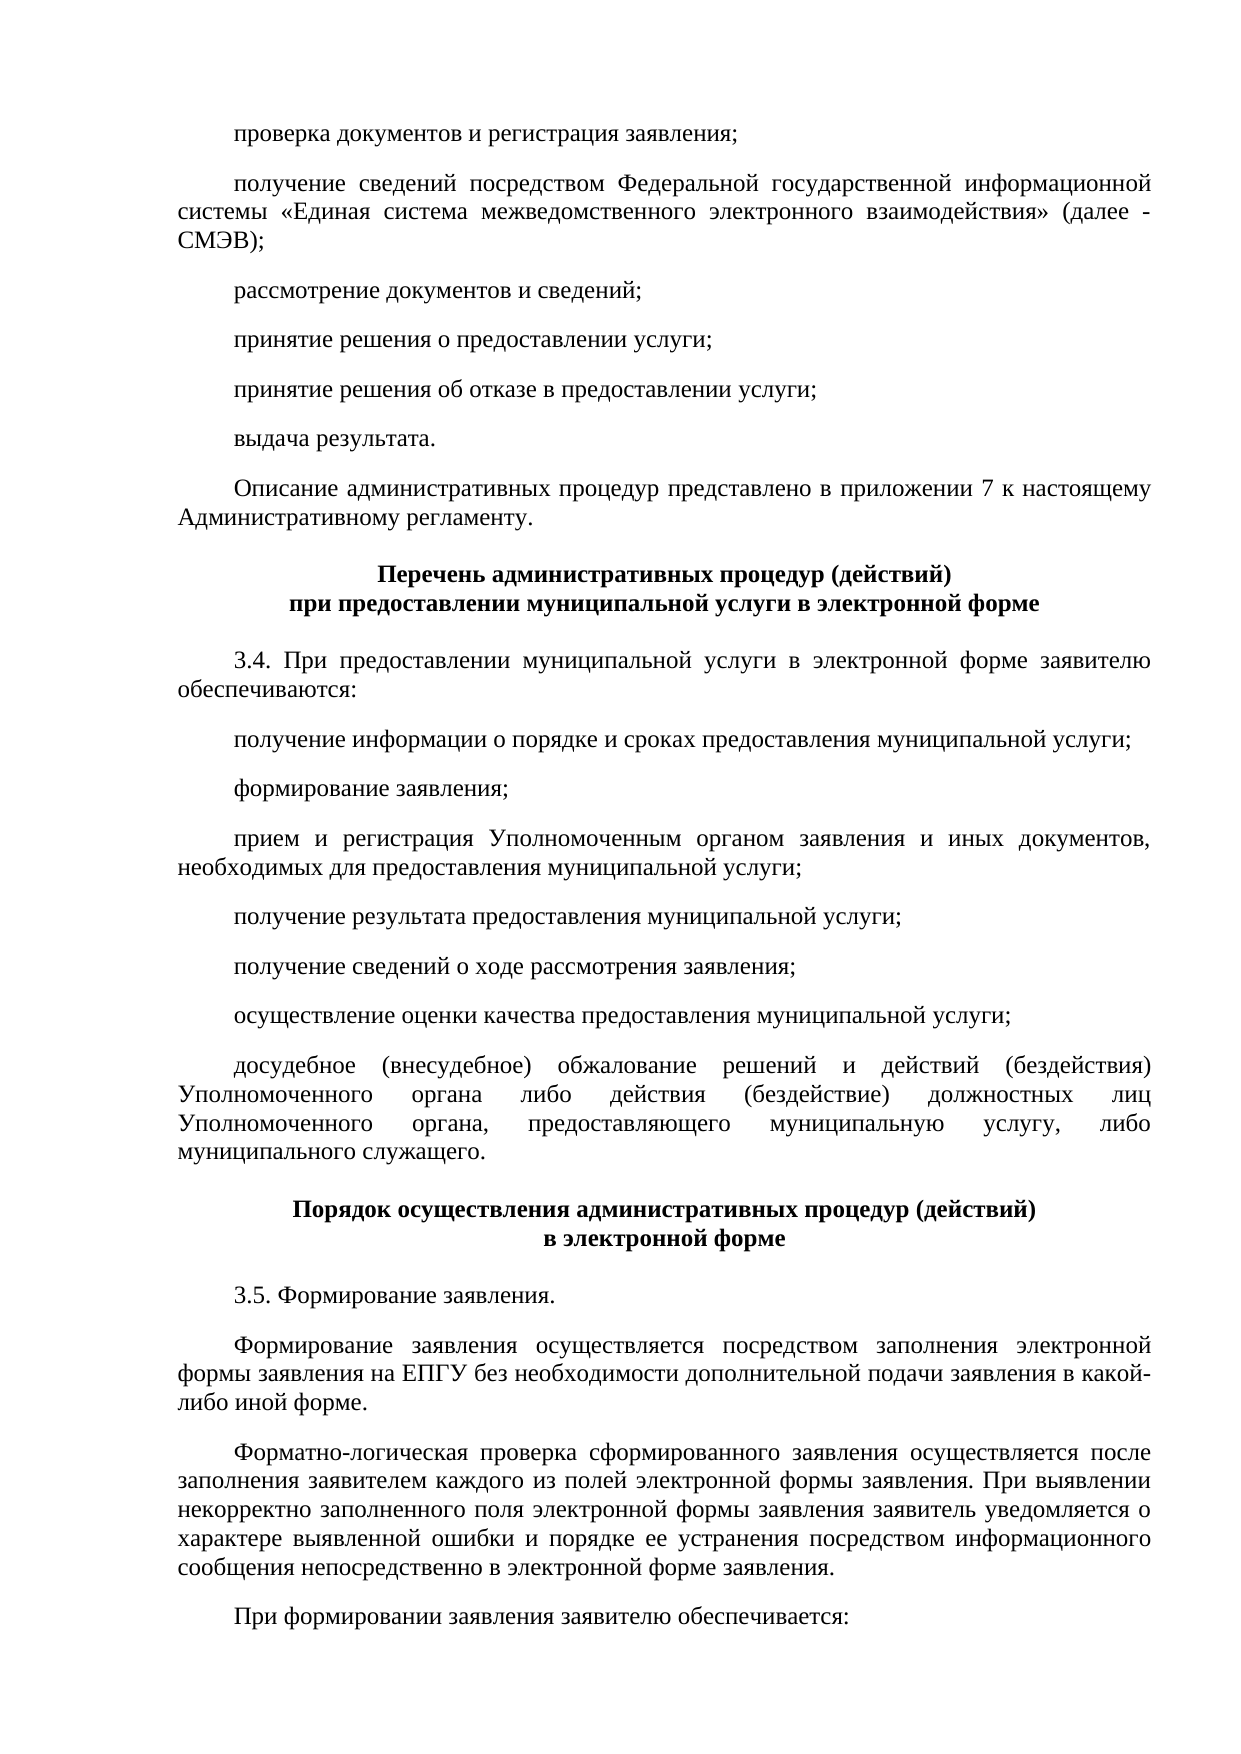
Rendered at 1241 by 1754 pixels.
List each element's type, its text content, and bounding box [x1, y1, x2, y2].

text принятие решения об отказе в предоставлении услуги; [177, 374, 1152, 403]
title в электронной форме [177, 1223, 1152, 1251]
text 3.4. При предоставлении муниципальной услуги в электронной форме заявителю обеспечиваются: [177, 646, 1152, 703]
text получение результата предоставления муниципальной услуги; [177, 901, 1152, 930]
title Порядок осуществления административных процедур (действий) [177, 1194, 1152, 1223]
text Формирование заявления осуществляется посредством заполнения электронной формы заявления на ЕПГУ без необходимости дополнительной подачи заявления в какой-либо иной форме. [177, 1330, 1152, 1416]
text Описание административных процедур представлено в приложении 7 к настоящему Административному регламенту. [177, 473, 1152, 531]
title Перечень административных процедур (действий) [177, 559, 1152, 588]
text получение сведений о ходе рассмотрения заявления; [177, 951, 1152, 980]
text принятие решения о предоставлении услуги; [177, 324, 1152, 353]
text Форматно-логическая проверка сформированного заявления осуществляется после заполнения заявителем каждого из полей электронной формы заявления. При выявлении некорректно заполненного поля электронной формы заявления заявитель уведомляется о характере выявленной ошибки и порядке ее устранения посредством информационного сообщения непосредственно в электронной форме заявления. [177, 1437, 1152, 1581]
text прием и регистрация Уполномоченным органом заявления и иных документов, необходимых для предоставления муниципальной услуги; [177, 823, 1152, 881]
text получение информации о порядке и сроках предоставления муниципальной услуги; [177, 724, 1152, 753]
text 3.5. Формирование заявления. [177, 1280, 1152, 1309]
title при предоставлении муниципальной услуги в электронной форме [177, 588, 1152, 617]
text выдача результата. [177, 423, 1152, 452]
text формирование заявления; [177, 773, 1152, 802]
text При формировании заявления заявителю обеспечивается: [177, 1601, 1152, 1630]
text досудебное (внесудебное) обжалование решений и действий (бездействия) Уполномоченного органа либо действия (бездействие) должностных лиц Уполномоченного органа, предоставляющего муниципальную услугу, либо муниципального служащего. [177, 1050, 1152, 1165]
text осуществление оценки качества предоставления муниципальной услуги; [177, 1001, 1152, 1029]
text получение сведений посредством Федеральной государственной информационной системы «Единая система межведомственного электронного взаимодействия» (далее - СМЭВ); [177, 168, 1152, 254]
text проверка документов и регистрация заявления; [177, 118, 1152, 147]
text рассмотрение документов и сведений; [177, 275, 1152, 303]
